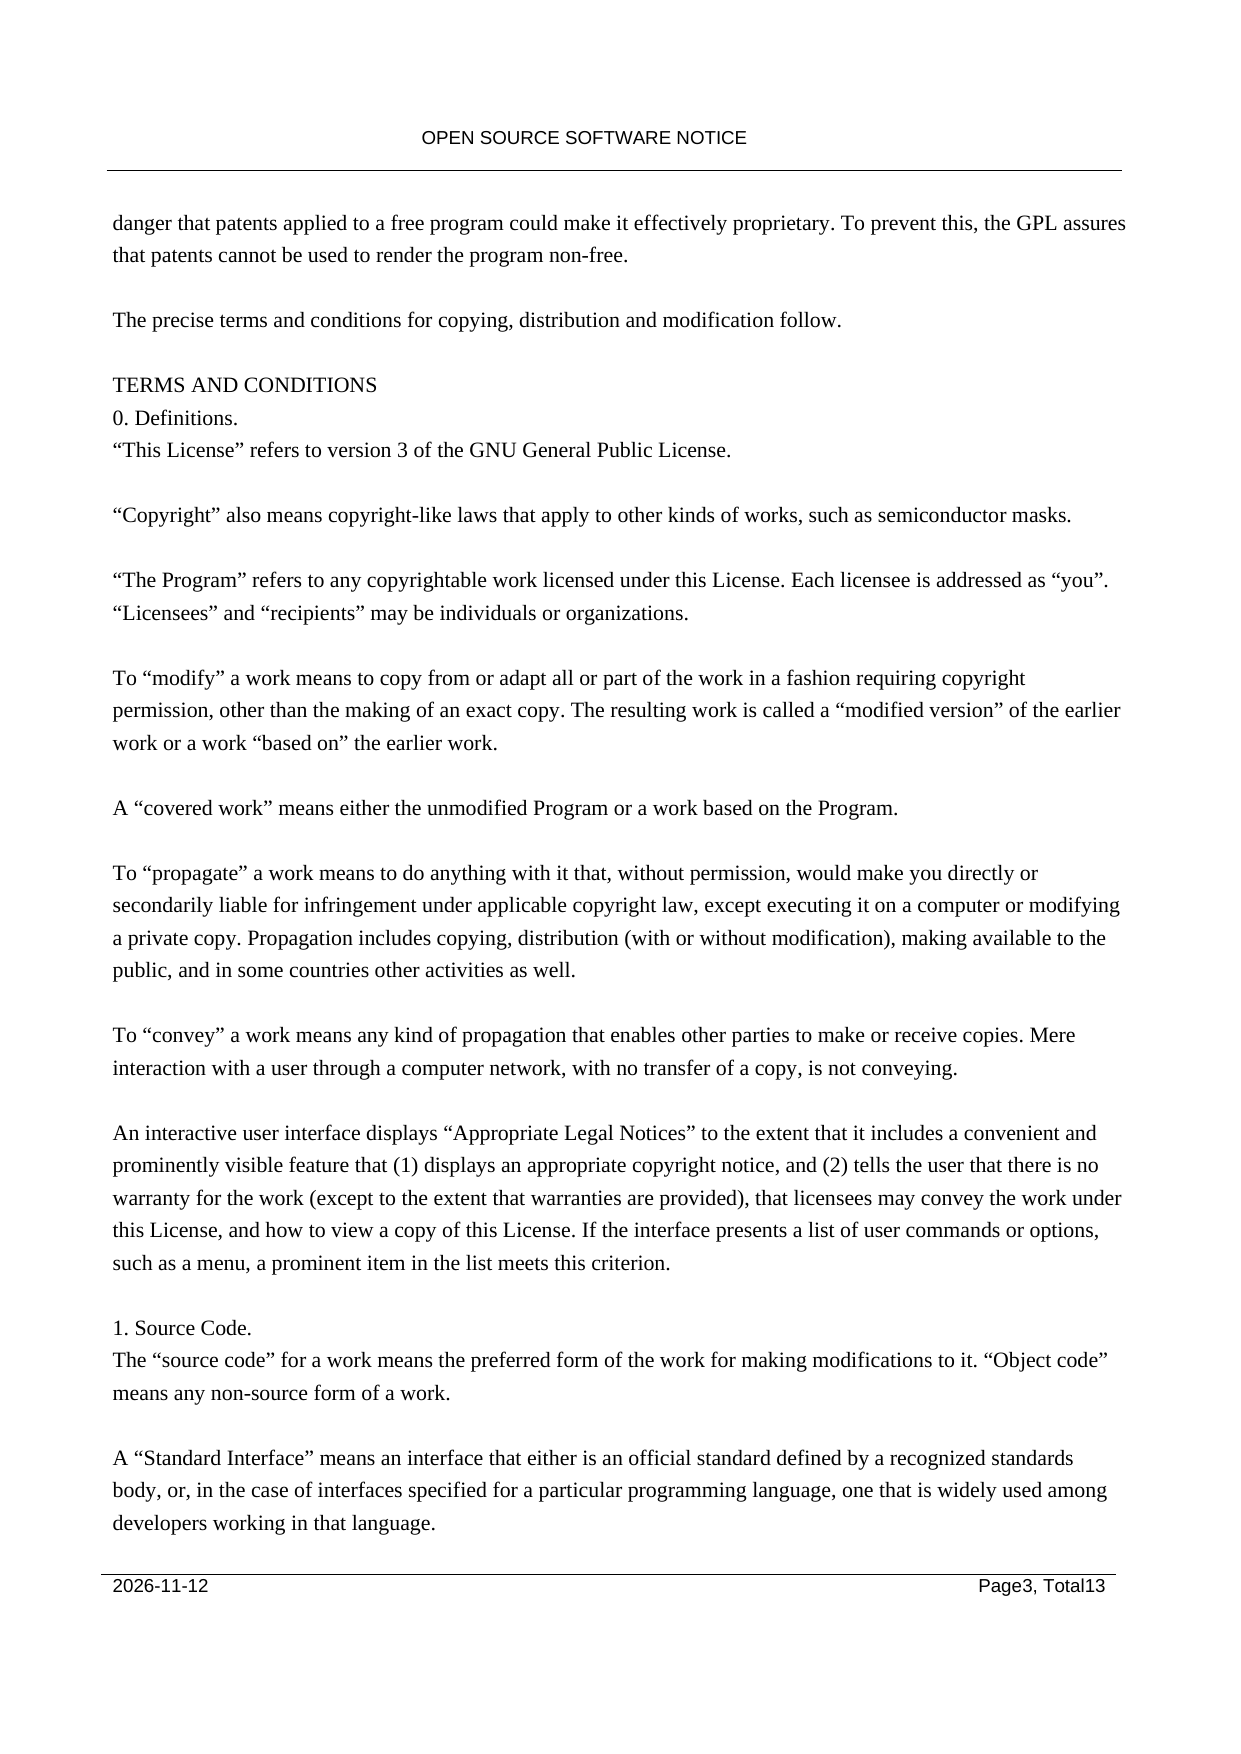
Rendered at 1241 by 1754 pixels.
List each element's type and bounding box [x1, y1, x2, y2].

text [112, 206, 1128, 1539]
